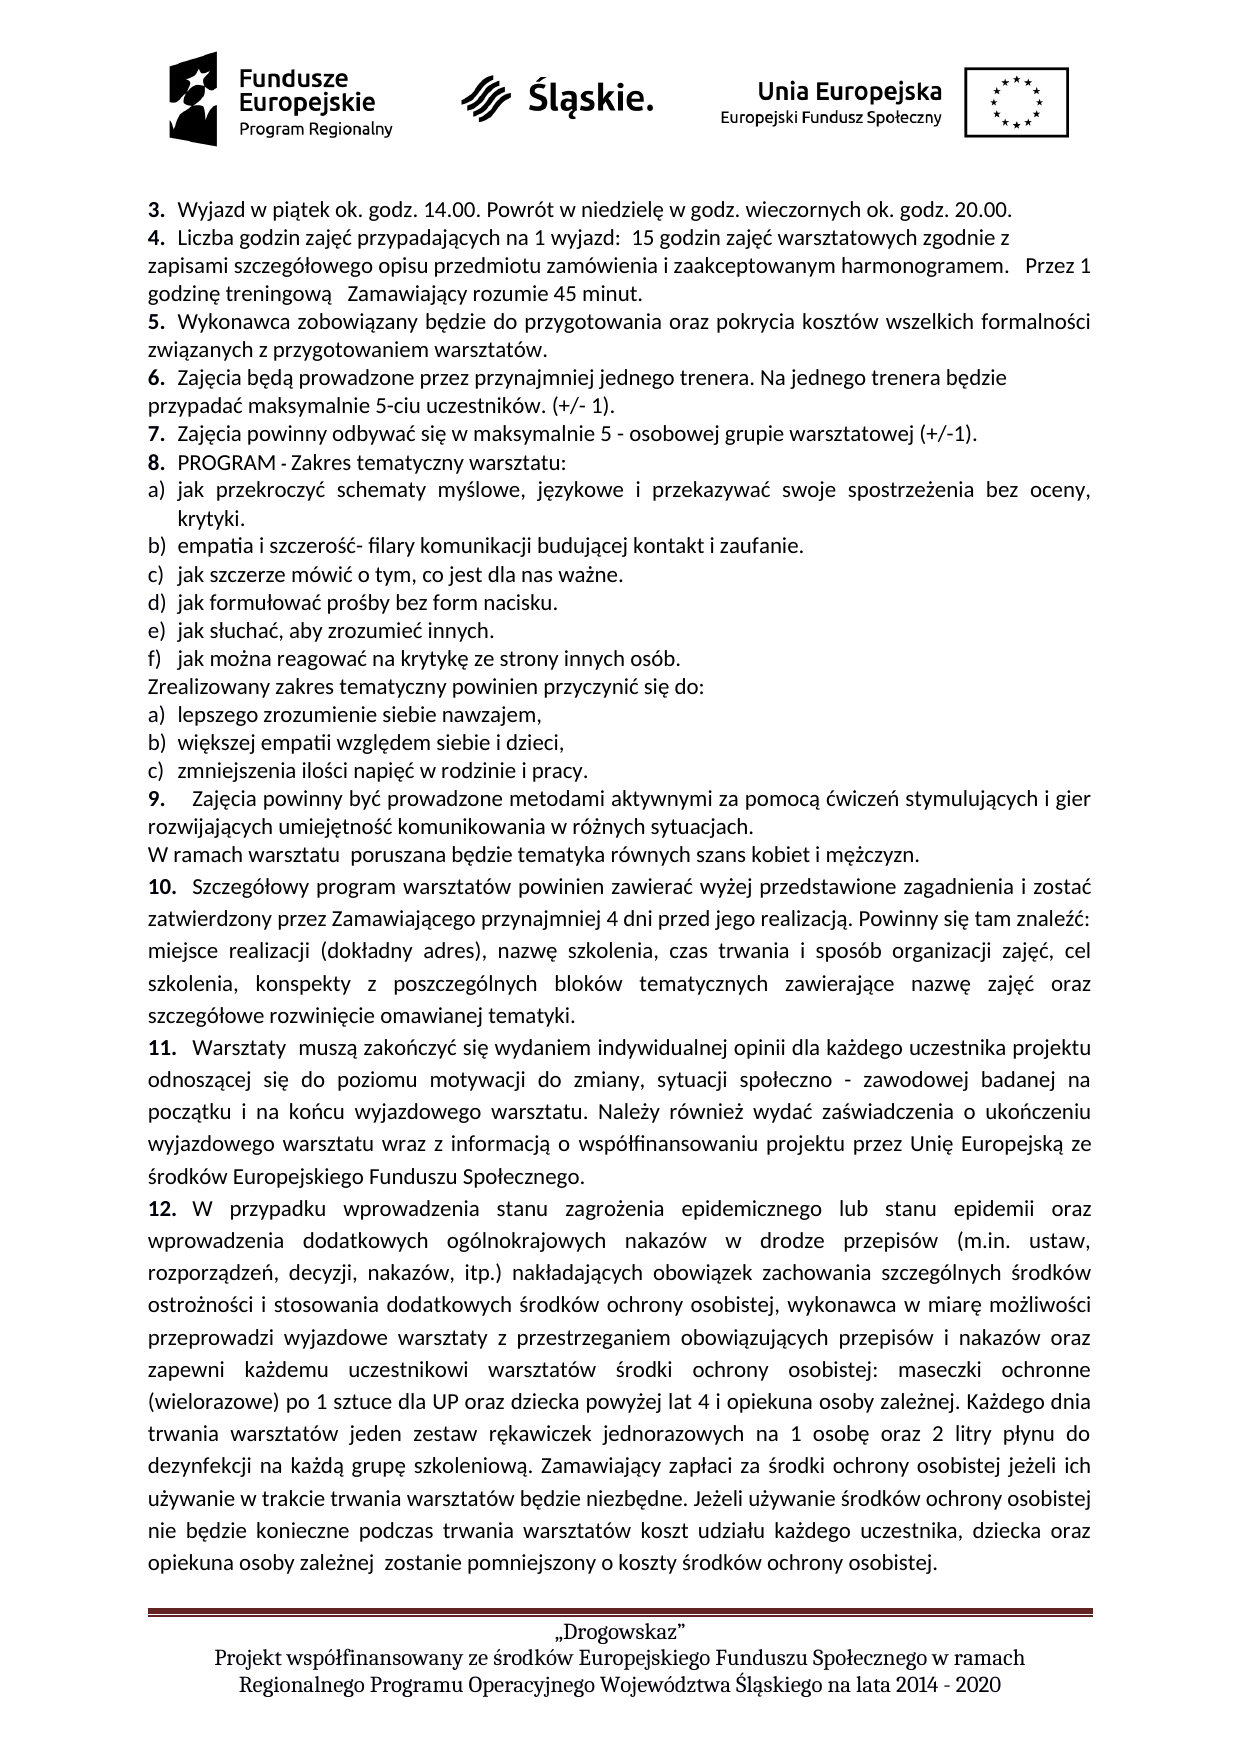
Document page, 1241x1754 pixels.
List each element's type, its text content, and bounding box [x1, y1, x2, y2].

list Szczegółowy program warsztatów powinien zawierać wyżej przedstawione zagadnienia i zostać zatwierdzony przez Zamawiającego przynajmniej 4 dni przed jego realizacją. Powinny się tam znaleźć: miejsce realizacji (dokładny adres), nazwę szkolenia, czas trwania i sposób organizacji zajęć, cel szkolenia, konspekty z poszczególnych bloków tematycznych zawierające nazwę zajęć oraz szczegółowe rozwinięcie omawianej tematyki. [148, 872, 1093, 1029]
picture [147, 29, 1091, 168]
list większej empatii względem siebie i dzieci, [148, 728, 1093, 756]
list Zajęcia będą prowadzone przez przynajmniej jednego trenera. Na jednego trenera będzie przypadać maksymalnie 5-ciu uczestników. (+/- 1). [148, 363, 1093, 419]
list jak można reagować na krytykę ze strony innych osób. [148, 644, 1093, 672]
text W ramach warsztatu poruszana będzie tematyka równych szans kobiet i mężczyzn. [148, 840, 1093, 868]
list Liczba godzin zajęć przypadających na 1 wyjazd: 15 godzin zajęć warsztatowych zgodnie z zapisami szczegółowego opisu przedmiotu zamówienia i zaakceptowanym harmonogramem. Przez 1 godzinę treningową Zamawiający rozumie 45 minut. [148, 223, 1093, 307]
list PROGRAM - Zakres tematyczny warsztatu: [148, 448, 1093, 476]
list empatia i szczerość- filary komunikacji budującej kontakt i zaufanie. [148, 532, 1093, 560]
list jak formułować prośby bez form nacisku. [148, 588, 1093, 616]
list Wyjazd w piątek ok. godz. 14.00. Powrót w niedzielę w godz. wieczornych ok. godz. 20.00. [148, 195, 1093, 223]
list zmniejszenia ilości napięć w rodzinie i pracy. [148, 756, 1093, 784]
list jak słuchać, aby zrozumieć innych. [148, 616, 1093, 644]
list Zajęcia powinny odbywać się w maksymalnie 5 - osobowej grupie warsztatowej (+/-1). [148, 419, 1093, 448]
list Warsztaty muszą zakończyć się wydaniem indywidualnej opinii dla każdego uczestnika projektu odnoszącej się do poziomu motywacji do zmiany, sytuacji społeczno - zawodowej badanej na początku i na końcu wyjazdowego warsztatu. Należy również wydać zaświadczenia o ukończeniu wyjazdowego warsztatu wraz z informacją o współfinansowaniu projektu przez Unię Europejską ze środków Europejskiego Funduszu Społecznego. [148, 1033, 1093, 1190]
list W przypadku wprowadzenia stanu zagrożenia epidemicznego lub stanu epidemii oraz wprowadzenia dodatkowych ogólnokrajowych nakazów w drodze przepisów (m.in. ustaw, rozporządzeń, decyzji, nakazów, itp.) nakładających obowiązek zachowania szczególnych środków ostrożności i stosowania dodatkowych środków ochrony osobistej, wykonawca w miarę możliwości przeprowadzi wyjazdowe warsztaty z przestrzeganiem obowiązujących przepisów i nakazów oraz zapewni każdemu uczestnikowi warsztatów środki ochrony osobistej: maseczki ochronne (wielorazowe) po 1 sztuce dla UP oraz dziecka powyżej lat 4 i opiekuna osoby zależnej. Każdego dnia trwania warsztatów jeden zestaw rękawiczek jednorazowych na 1 osobę oraz 2 litry płynu do dezynfekcji na każdą grupę szkoleniową. Zamawiający zapłaci za środki ochrony osobistej jeżeli ich używanie w trakcie trwania warsztatów będzie niezbędne. Jeżeli używanie środków ochrony osobistej nie będzie konieczne podczas trwania warsztatów koszt udziału każdego uczestnika, dziecka oraz opiekuna osoby zależnej zostanie pomniejszony o koszty środków ochrony osobistej. [148, 1194, 1093, 1576]
list jak przekroczyć schematy myślowe, językowe i przekazywać swoje spostrzeżenia bez oceny, krytyki. [148, 476, 1093, 532]
list Wykonawca zobowiązany będzie do przygotowania oraz pokrycia kosztów wszelkich formalności związanych z przygotowaniem warsztatów. [148, 307, 1093, 363]
list Zajęcia powinny być prowadzone metodami aktywnymi za pomocą ćwiczeń stymulujących i gier rozwijających umiejętność komunikowania w różnych sytuacjach. [148, 784, 1093, 840]
text Zrealizowany zakres tematyczny powinien przyczynić się do: [148, 672, 1093, 700]
list jak szczerze mówić o tym, co jest dla nas ważne. [148, 560, 1093, 588]
list lepszego zrozumienie siebie nawzajem, [148, 700, 1093, 728]
